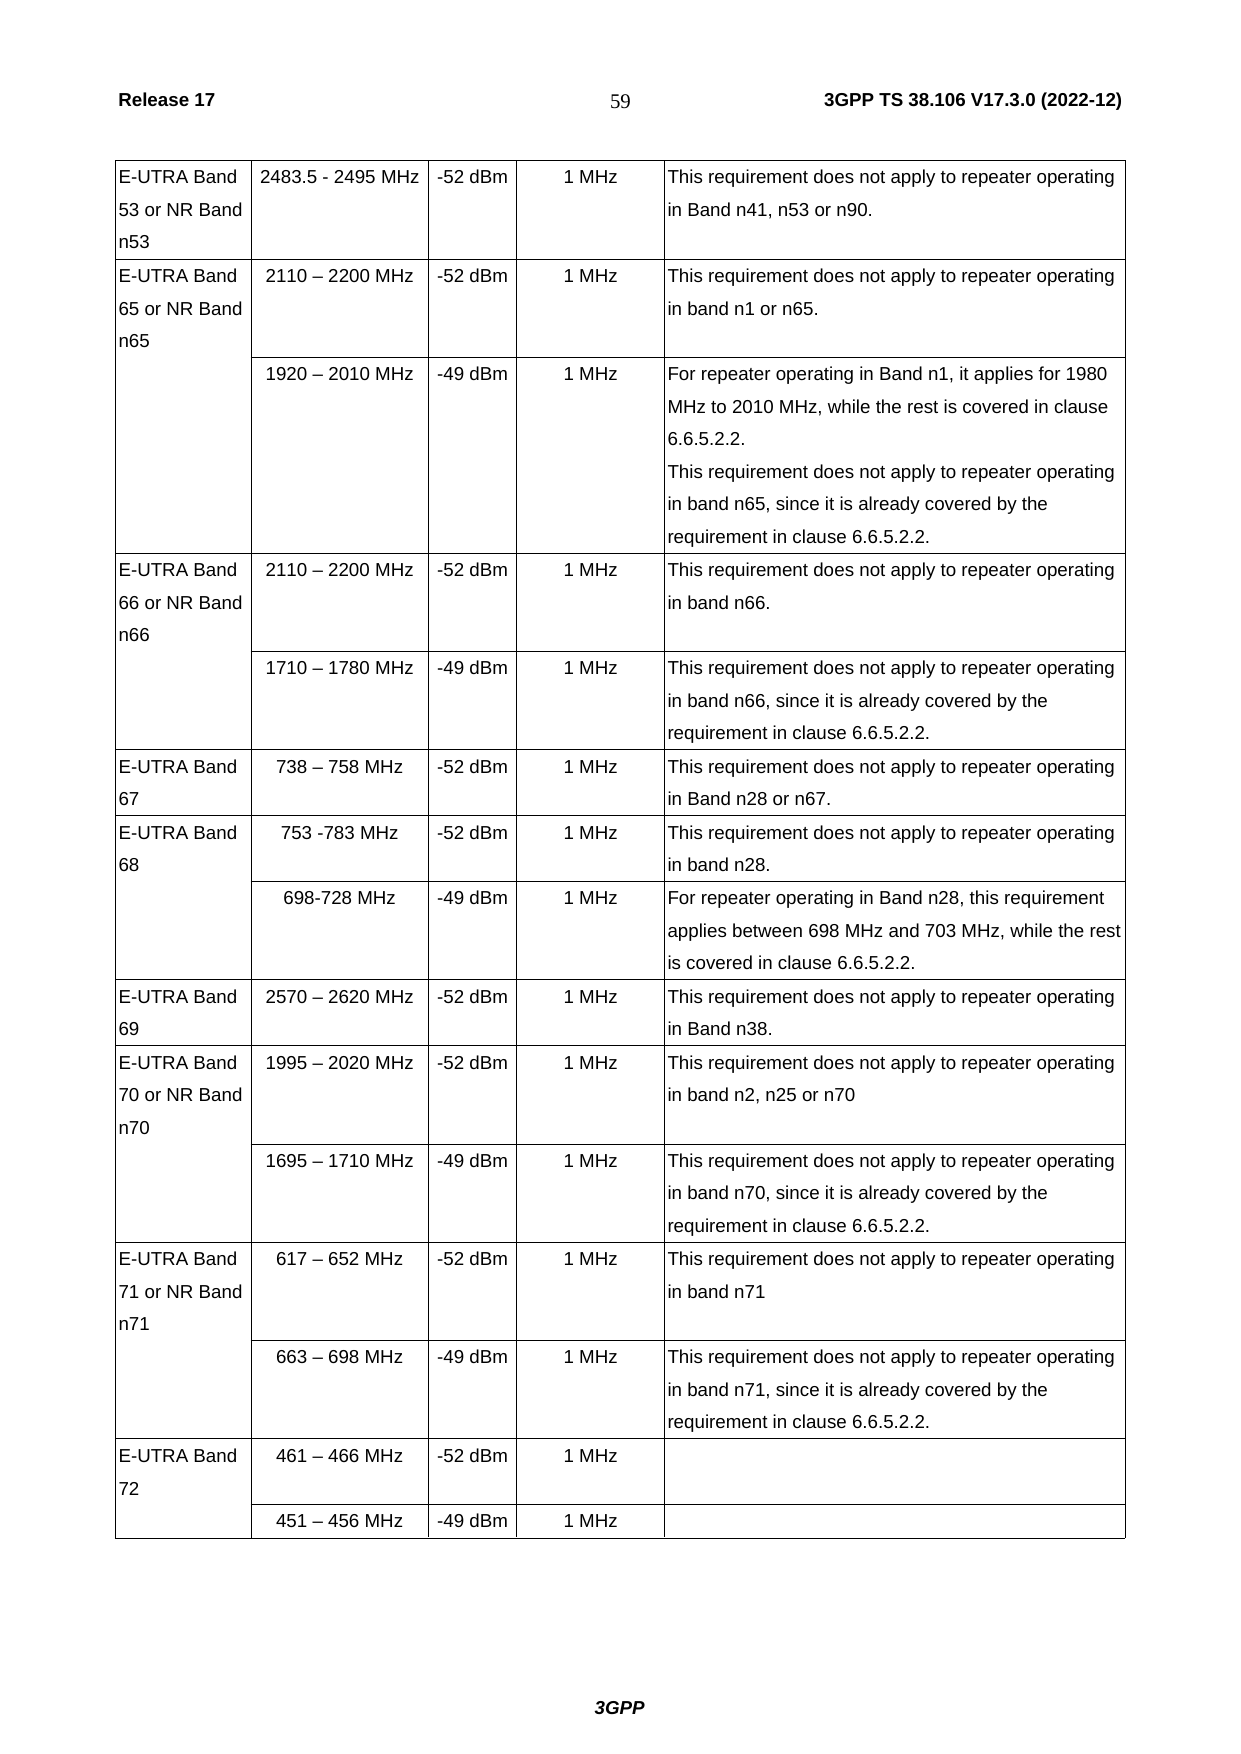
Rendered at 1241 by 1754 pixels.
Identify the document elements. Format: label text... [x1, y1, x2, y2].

table_cell This requirement does not apply to repeater operating in band n66. [665, 554, 1125, 651]
table_cell 1710 – 1780 MHz [252, 652, 428, 749]
table_cell 663 – 698 MHz [252, 1341, 428, 1438]
table_cell For repeater operating in Band n1, it applies for 1980 MHz to 2010 MHz, while the rest is covered in clause 6.6.5.2.2. This requirement does not apply to repeater operating in band n65, since it is already covered by the requirement in clause 6.6.5.2.2. [665, 358, 1125, 552]
table_cell 2110 – 2200 MHz [252, 260, 428, 357]
table_cell This requirement does not apply to repeater operating in band n70, since it is already covered by the requirement in clause 6.6.5.2.2. [665, 1145, 1125, 1242]
table_cell This requirement does not apply to repeater operating in Band n38. [665, 980, 1125, 1045]
table_cell [116, 1144, 251, 1242]
table_cell 738 – 758 MHz [252, 750, 428, 815]
table_cell -52 dBm [429, 1243, 516, 1340]
table_cell 1 MHz [517, 816, 664, 881]
table_cell -49 dBm [429, 358, 516, 552]
table_cell This requirement does not apply to repeater operating in band n1 or n65. [665, 260, 1125, 357]
table_cell [116, 651, 251, 749]
table_cell E-UTRA Band 68 [116, 816, 251, 881]
table_cell 753 -783 MHz [252, 816, 428, 881]
table_cell E-UTRA Band 67 [116, 750, 251, 815]
table_cell E-UTRA Band 65 or NR Band n65 [116, 260, 251, 357]
table_cell 1 MHz [517, 1341, 664, 1438]
table_cell 1 MHz [517, 750, 664, 815]
table_cell 1920 – 2010 MHz [252, 358, 428, 552]
table_cell 1 MHz [517, 1243, 664, 1340]
table_cell 2483.5 - 2495 MHz [252, 161, 428, 258]
table_cell E-UTRA Band 72 [116, 1439, 251, 1504]
table_cell 698-728 MHz [252, 882, 428, 979]
table_cell 2110 – 2200 MHz [252, 554, 428, 651]
table_cell This requirement does not apply to repeater operating in band n71 [665, 1243, 1125, 1340]
table_cell This requirement does not apply to repeater operating in Band n41, n53 or n90. [665, 161, 1125, 258]
table_cell -49 dBm [429, 882, 516, 979]
table_cell 1 MHz [517, 1439, 664, 1504]
table_cell -49 dBm [429, 652, 516, 749]
table_cell 1 MHz [517, 1145, 664, 1242]
table_cell -49 dBm [429, 1145, 516, 1242]
table_cell -52 dBm [429, 750, 516, 815]
table_cell This requirement does not apply to repeater operating in band n2, n25 or n70 [665, 1046, 1125, 1144]
table_cell 1 MHz [517, 1505, 664, 1537]
table_cell 1 MHz [517, 980, 664, 1045]
table_cell -52 dBm [429, 980, 516, 1045]
table_cell 1 MHz [517, 554, 664, 651]
table_cell 1 MHz [517, 1046, 664, 1144]
table_cell 1 MHz [517, 882, 664, 979]
table_cell -52 dBm [429, 260, 516, 357]
table_cell -52 dBm [429, 1439, 516, 1504]
table_cell This requirement does not apply to repeater operating in band n71, since it is already covered by the requirement in clause 6.6.5.2.2. [665, 1341, 1125, 1438]
table_cell E-UTRA Band 69 [116, 980, 251, 1045]
table_cell This requirement does not apply to repeater operating in band n28. [665, 816, 1125, 881]
table_cell For repeater operating in Band n28, this requirement applies between 698 MHz and 703 MHz, while the rest is covered in clause 6.6.5.2.2. [665, 882, 1125, 979]
table_cell -49 dBm [429, 1341, 516, 1438]
table_cell E-UTRA Band 70 or NR Band n70 [116, 1046, 251, 1144]
table_cell 2570 – 2620 MHz [252, 980, 428, 1045]
table_cell 1 MHz [517, 260, 664, 357]
table_cell [116, 1504, 251, 1537]
table_cell [116, 1340, 251, 1438]
table_cell 1695 – 1710 MHz [252, 1145, 428, 1242]
table_cell This requirement does not apply to repeater operating in band n66, since it is already covered by the requirement in clause 6.6.5.2.2. [665, 652, 1125, 749]
table_cell -52 dBm [429, 1046, 516, 1144]
table_cell 461 – 466 MHz [252, 1439, 428, 1504]
table_cell 1 MHz [517, 358, 664, 552]
table_cell This requirement does not apply to repeater operating in Band n28 or n67. [665, 750, 1125, 815]
table_cell -52 dBm [429, 554, 516, 651]
table_cell E-UTRA Band 53 or NR Band n53 [116, 161, 251, 258]
table_cell -49 dBm [429, 1505, 516, 1537]
table_cell [665, 1439, 1125, 1504]
table_cell 1 MHz [517, 161, 664, 258]
table_cell -52 dBm [429, 816, 516, 881]
table_cell E-UTRA Band 66 or NR Band n66 [116, 554, 251, 651]
table_cell [116, 357, 251, 552]
table_cell [665, 1505, 1125, 1537]
table_cell -52 dBm [429, 161, 516, 258]
table_cell 617 – 652 MHz [252, 1243, 428, 1340]
table_cell E-UTRA Band 71 or NR Band n71 [116, 1243, 251, 1340]
table_cell 451 – 456 MHz [252, 1505, 428, 1537]
table_cell [116, 881, 251, 979]
table_cell 1995 – 2020 MHz [252, 1046, 428, 1144]
table_cell 1 MHz [517, 652, 664, 749]
